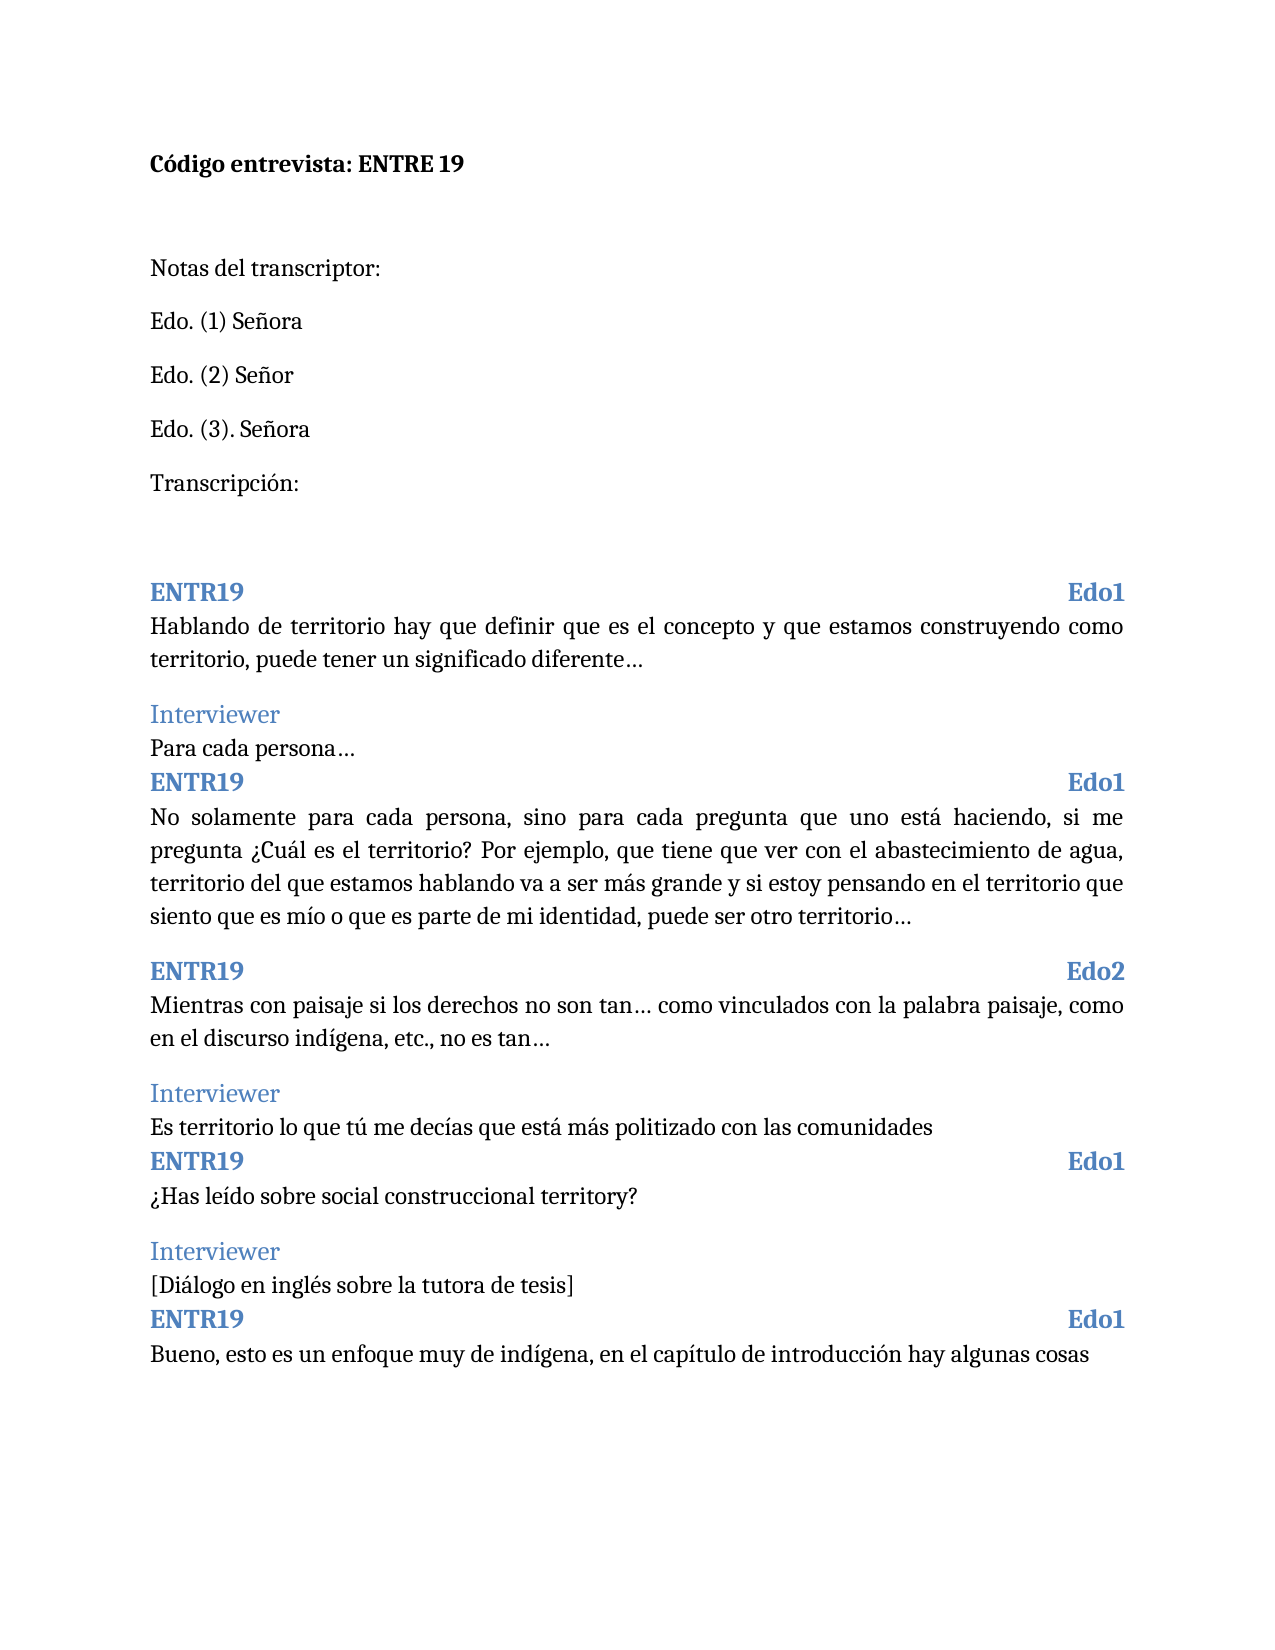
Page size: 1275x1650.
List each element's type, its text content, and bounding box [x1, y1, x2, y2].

text ENTR19 Edo1 ¿Has leído sobre social construccional territory? [150, 1146, 1125, 1211]
text Edo. (3). Señora [150, 415, 1125, 444]
text Transcripción: [150, 469, 1125, 498]
text ENTR19 Edo1 Hablando de territorio hay que definir que es el concepto y que estamos construyendo como territorio, puede tener un significado diferente… [150, 577, 1125, 674]
text ENTR19 Edo1 Bueno, esto es un enfoque muy de indígena, en el capítulo de introducción hay algunas cosas [150, 1304, 1125, 1368]
subtitle Interviewer Para cada persona… [150, 699, 1125, 763]
text ENTR19 Edo2 Mientras con paisaje si los derechos no son tan… como vinculados con la palabra paisaje, como en el discurso indígena, etc., no es tan… [150, 956, 1125, 1053]
text Edo. (2) Señor [150, 361, 1125, 390]
text Código entrevista: ENTRE 19 [150, 150, 1125, 179]
text Notas del transcriptor: [150, 253, 1125, 282]
subtitle Interviewer [Diálogo en inglés sobre la tutora de tesis] [150, 1236, 1125, 1300]
text Edo. (1) Señora [150, 307, 1125, 336]
text ENTR19 Edo1 No solamente para cada persona, sino para cada pregunta que uno está haciendo, si me pregunta ¿Cuál es el territorio? Por ejemplo, que tiene que ver con el abastecimiento de agua, territorio del que estamos hablando va a ser más grande y si estoy pensando en el territorio que siento que es mío o que es parte de mi identidad, puede ser otro territorio… [150, 767, 1125, 931]
subtitle Interviewer Es territorio lo que tú me decías que está más politizado con las comunidades [150, 1078, 1125, 1142]
